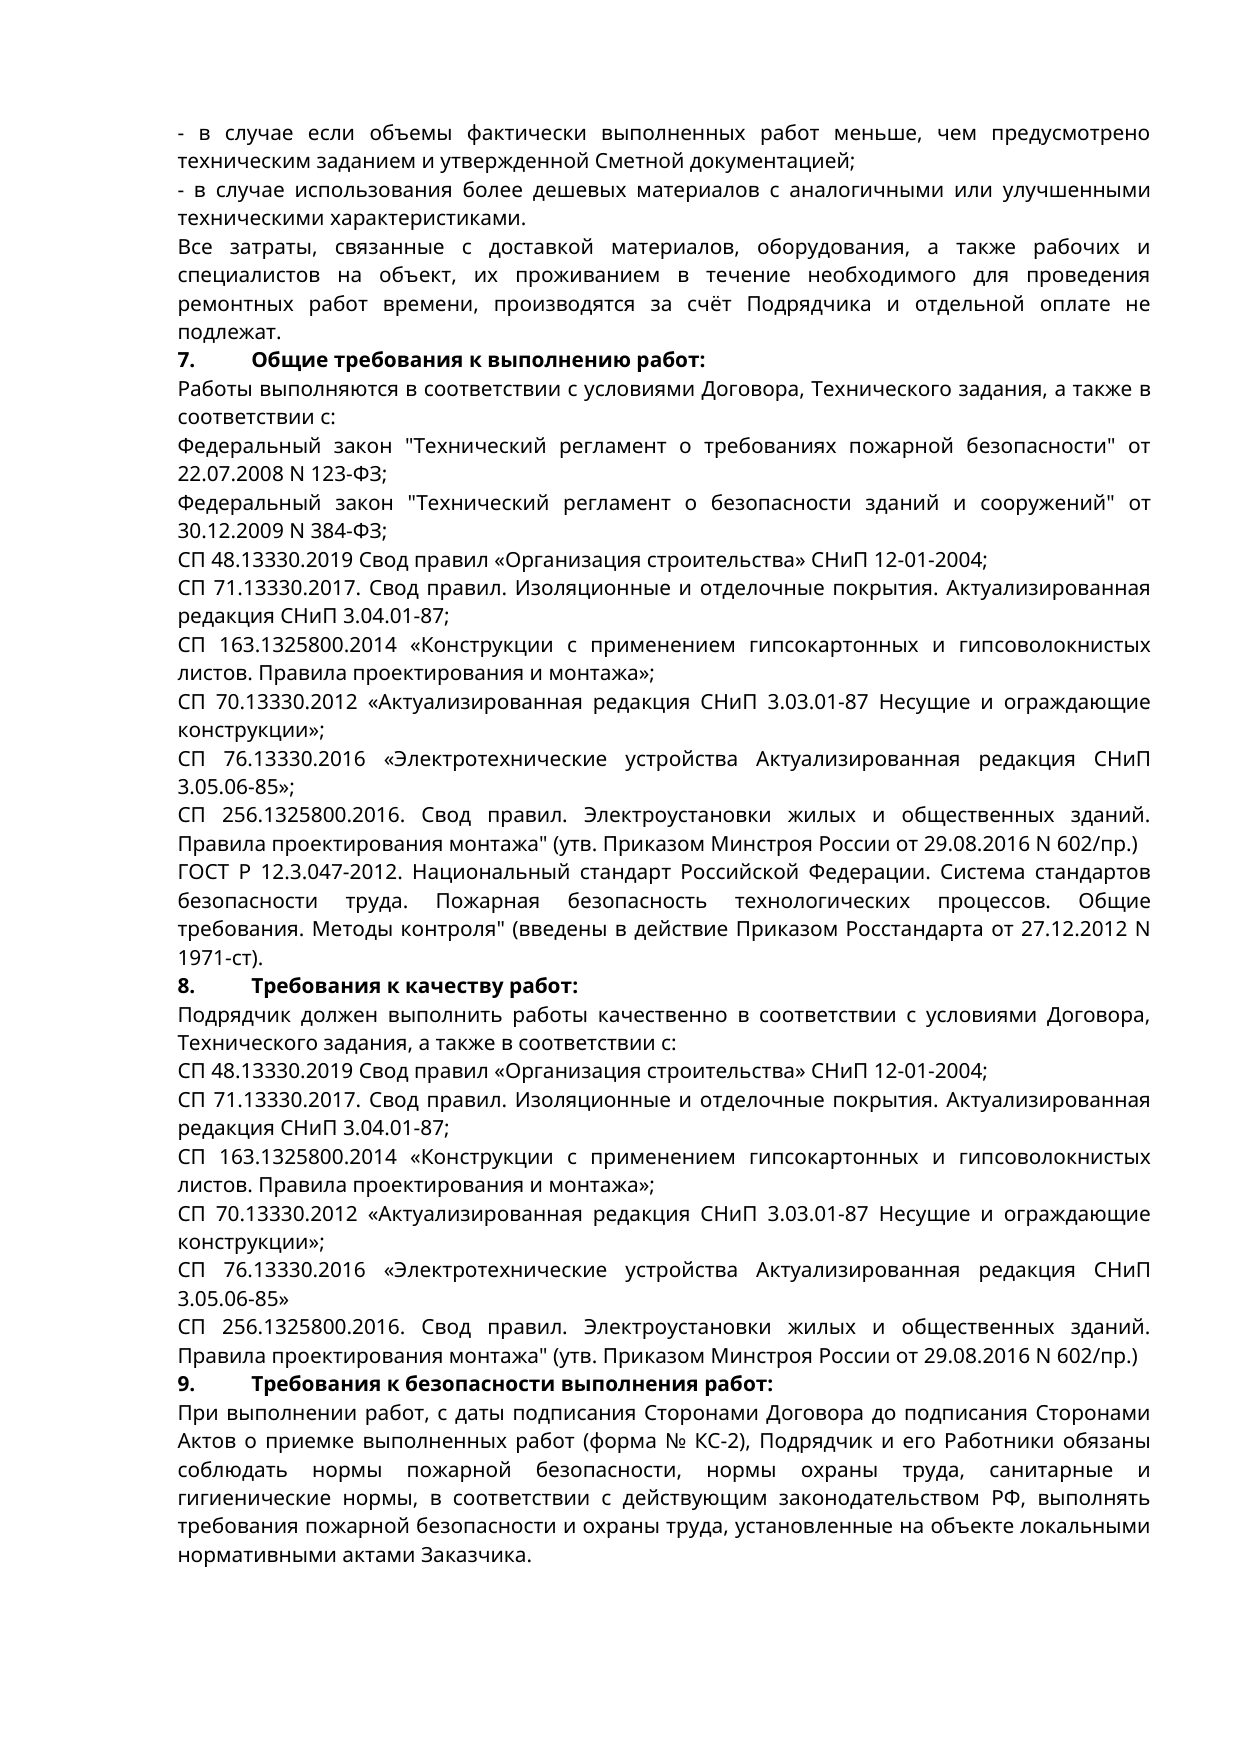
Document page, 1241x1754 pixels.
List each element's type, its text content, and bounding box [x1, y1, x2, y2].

text СП 70.13330.2012 «Актуализированная редакция СНиП 3.03.01-87 Несущие и ограждающие конструкции»; [177, 687, 1152, 744]
text Федеральный закон "Технический регламент о требованиях пожарной безопасности" от 22.07.2008 N 123-ФЗ; [177, 431, 1152, 488]
text СП 71.13330.2017. Свод правил. Изоляционные и отделочные покрытия. Актуализированная редакция СНиП 3.04.01-87; [177, 573, 1152, 630]
text СП 76.13330.2016 «Электротехнические устройства Актуализированная редакция СНиП 3.05.06-85»; [177, 744, 1152, 801]
text - в случае если объемы фактически выполненных работ меньше, чем предусмотрено техническим заданием и утвержденной Сметной документацией; [177, 118, 1152, 175]
text СП 76.13330.2016 «Электротехнические устройства Актуализированная редакция СНиП 3.05.06-85» [177, 1256, 1152, 1312]
text 9. Требования к безопасности выполнения работ: [177, 1369, 1152, 1398]
text - в случае использования более дешевых материалов с аналогичными или улучшенными техническими характеристиками. [177, 175, 1152, 232]
text Все затраты, связанные с доставкой материалов, оборудования, а также рабочих и специалистов на объект, их проживанием в течение необходимого для проведения ремонтных работ времени, производятся за счёт Подрядчика и отдельной оплате не подлежат. [177, 232, 1152, 346]
text СП 163.1325800.2014 «Конструкции с применением гипсокартонных и гипсоволокнистых листов. Правила проектирования и монтажа»; [177, 630, 1152, 687]
text 8. Требования к качеству работ: [177, 971, 1152, 1000]
text СП 256.1325800.2016. Свод правил. Электроустановки жилых и общественных зданий. Правила проектирования монтажа" (утв. Приказом Минстроя России от 29.08.2016 N 602/пр.) [177, 1312, 1152, 1369]
text СП 163.1325800.2014 «Конструкции с применением гипсокартонных и гипсоволокнистых листов. Правила проектирования и монтажа»; [177, 1142, 1152, 1199]
text СП 256.1325800.2016. Свод правил. Электроустановки жилых и общественных зданий. Правила проектирования монтажа" (утв. Приказом Минстроя России от 29.08.2016 N 602/пр.) [177, 801, 1152, 857]
text СП 48.13330.2019 Свод правил «Организация строительства» СНиП 12-01-2004; [177, 1057, 1152, 1085]
text Подрядчик должен выполнить работы качественно в соответствии с условиями Договора, Технического задания, а также в соответствии с: [177, 1000, 1152, 1057]
text Федеральный закон "Технический регламент о безопасности зданий и сооружений" от 30.12.2009 N 384-ФЗ; [177, 488, 1152, 545]
text 7. Общие требования к выполнению работ: [177, 346, 1152, 374]
text СП 71.13330.2017. Свод правил. Изоляционные и отделочные покрытия. Актуализированная редакция СНиП 3.04.01-87; [177, 1085, 1152, 1142]
text Работы выполняются в соответствии с условиями Договора, Технического задания, а также в соответствии с: [177, 374, 1152, 431]
text СП 70.13330.2012 «Актуализированная редакция СНиП 3.03.01-87 Несущие и ограждающие конструкции»; [177, 1199, 1152, 1256]
text СП 48.13330.2019 Свод правил «Организация строительства» СНиП 12-01-2004; [177, 545, 1152, 573]
text ГОСТ Р 12.3.047-2012. Национальный стандарт Российской Федерации. Система стандартов безопасности труда. Пожарная безопасность технологических процессов. Общие требования. Методы контроля" (введены в действие Приказом Росстандарта от 27.12.2012 N 1971-ст). [177, 857, 1152, 971]
text При выполнении работ, с даты подписания Сторонами Договора до подписания Сторонами Актов о приемке выполненных работ (форма № КС-2), Подрядчик и его Работники обязаны соблюдать нормы пожарной безопасности, нормы охраны труда, санитарные и гигиенические нормы, в соответствии с действующим законодательством РФ, выполнять требования пожарной безопасности и охраны труда, установленные на объекте локальными нормативными актами Заказчика. [177, 1398, 1152, 1568]
